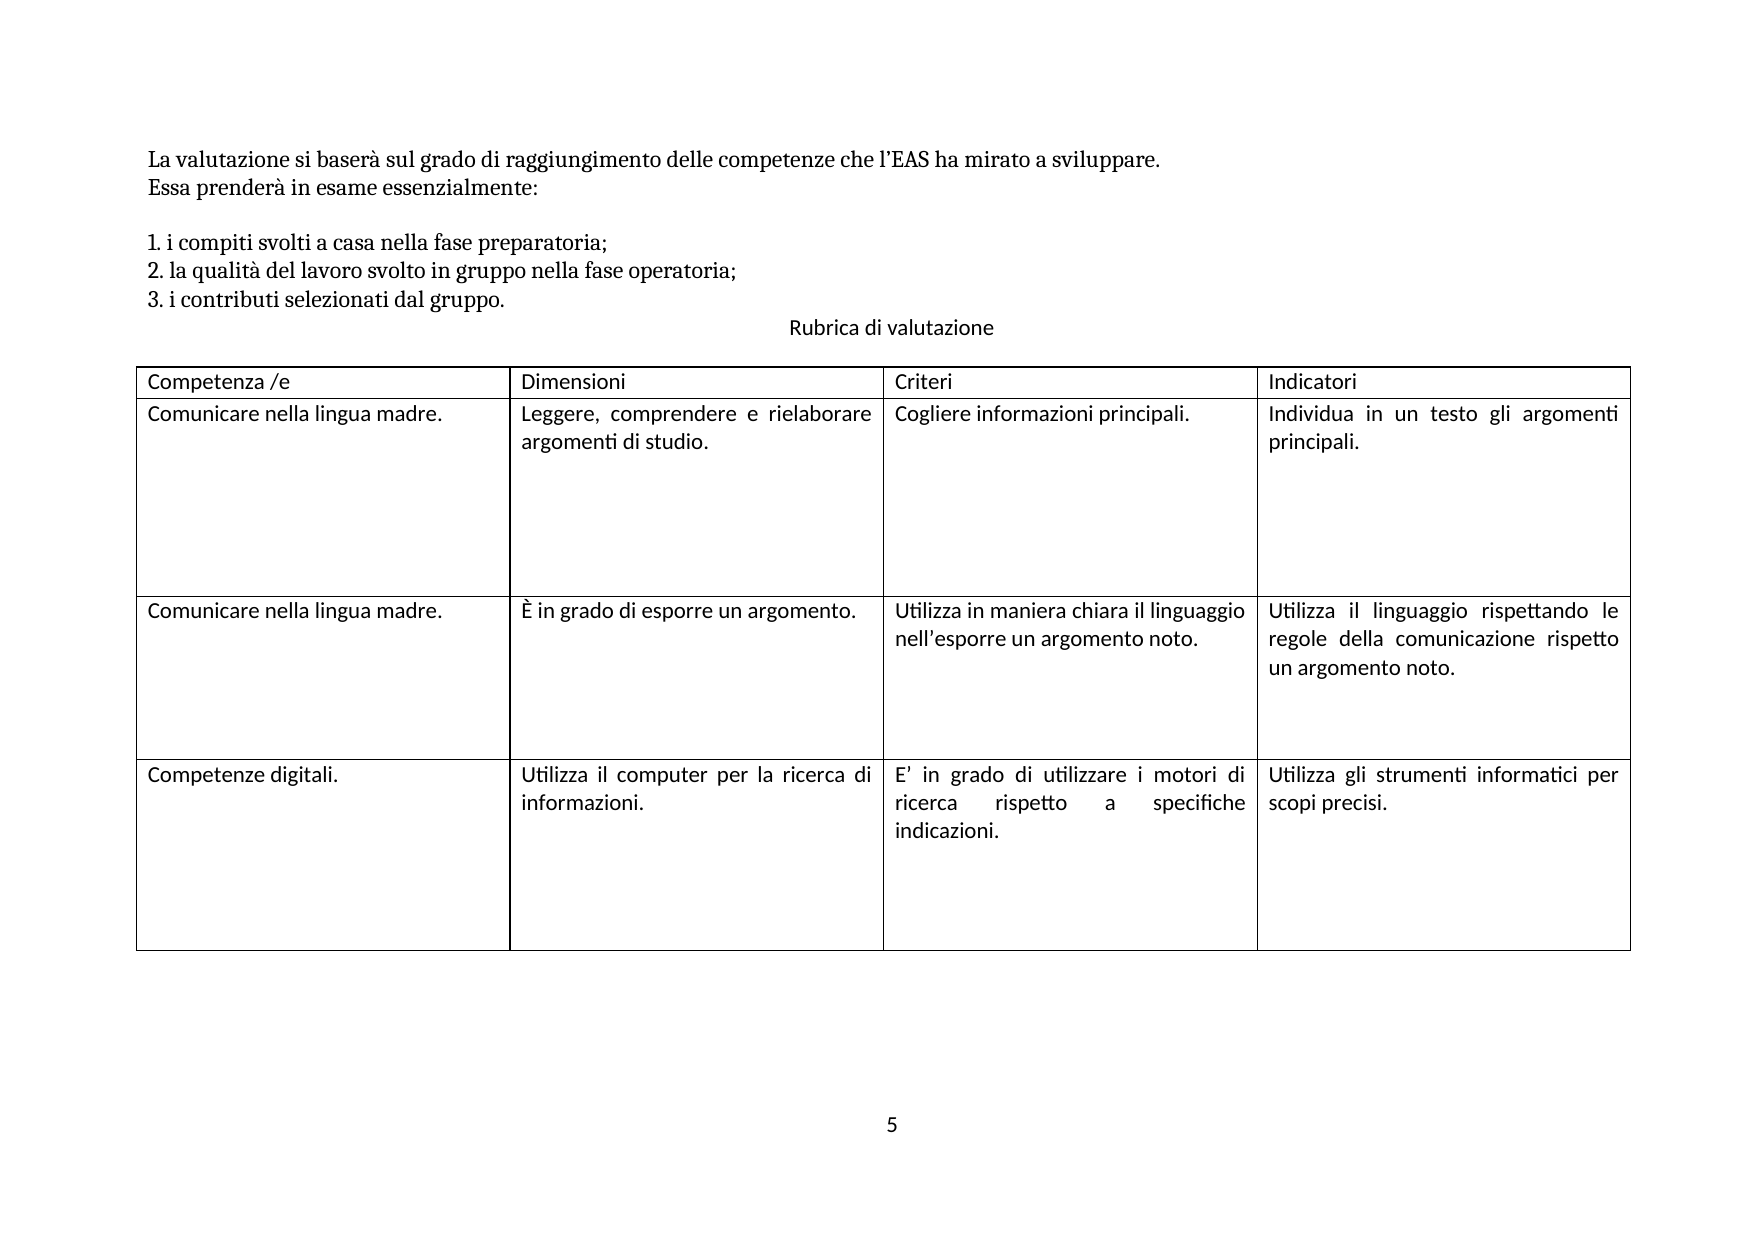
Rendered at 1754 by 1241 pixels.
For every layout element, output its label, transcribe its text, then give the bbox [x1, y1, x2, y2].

text Essa prenderà in esame essenzialmente: [148, 173, 1636, 201]
text 3. i contributi selezionati dal gruppo. [148, 286, 1636, 313]
table_cell Comunicare nella lingua madre. [137, 597, 509, 759]
table_cell Comunicare nella lingua madre. [137, 399, 509, 596]
text Rubrica di valutazione [148, 313, 1636, 341]
table_header Indicatori [1258, 368, 1630, 398]
table_cell È in grado di esporre un argomento. [511, 597, 883, 759]
table_cell Cogliere informazioni principali. [884, 399, 1257, 596]
table_header Criteri [884, 368, 1257, 398]
table_cell Utilizza in maniera chiara il linguaggio nell’esporre un argomento noto. [884, 597, 1257, 759]
table_cell Utilizza gli strumenti informatici per scopi precisi. [1258, 760, 1630, 950]
text 1. i compiti svolti a casa nella fase preparatoria; [148, 228, 1636, 256]
text 2. la qualità del lavoro svolto in gruppo nella fase operatoria; [148, 257, 1636, 285]
table_cell Individua in un testo gli argomenti principali. [1258, 399, 1630, 596]
table_header Competenza /e [137, 368, 509, 398]
table_cell Utilizza il linguaggio rispettando le regole della comunicazione rispetto un argomento noto. [1258, 597, 1630, 759]
table_cell Utilizza il computer per la ricerca di informazioni. [511, 760, 883, 950]
text La valutazione si baserà sul grado di raggiungimento delle competenze che l’EAS ha mirato a sviluppare. [148, 146, 1636, 173]
table_header Dimensioni [511, 368, 883, 398]
table_cell Leggere, comprendere e rielaborare argomenti di studio. [511, 399, 883, 596]
table_cell Competenze digitali. [137, 760, 509, 950]
table_cell E’ in grado di utilizzare i motori di ricerca rispetto a specifiche indicazioni. [884, 760, 1257, 950]
